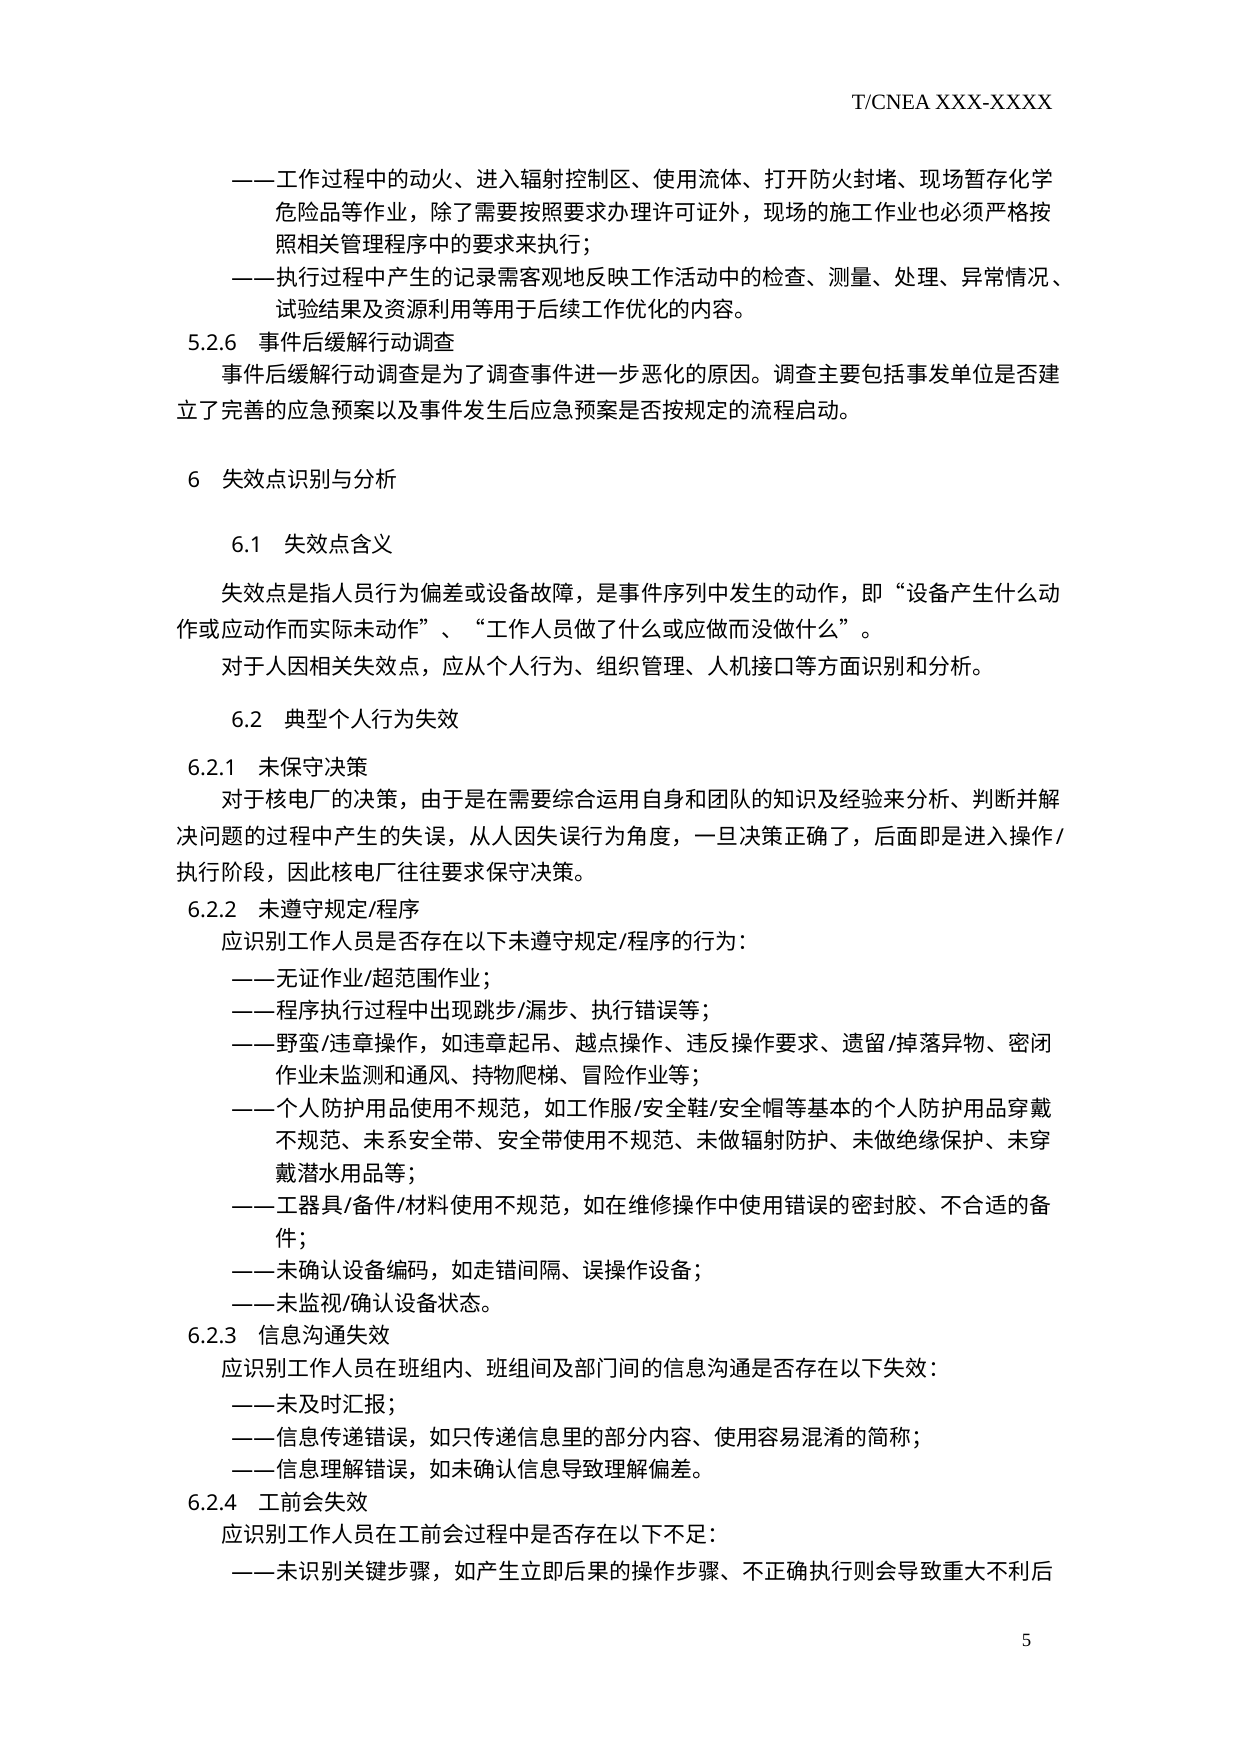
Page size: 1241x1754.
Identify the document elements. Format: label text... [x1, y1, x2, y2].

text 对于核电厂的决策，由于是在需要综合运用自身和团队的知识及经验来分析、判断并解决问题的过程中产生的失误，从人因失误行为角度，一旦决策正确了，后面即是进入操作/执行阶段，因此核电厂往往要求保守决策。 [177, 782, 1064, 887]
list 未监视/确认设备状态。 [231, 1286, 1053, 1318]
text 事件后缓解行动调查是为了调查事件进一步恶化的原因。调查主要包括事发单位是否建立了完善的应急预案以及事件发生后应急预案是否按规定的流程启动。 [177, 357, 1064, 425]
list 工器具/备件/材料使用不规范，如在维修操作中使用错误的密封胶、不合适的备件； [231, 1188, 1053, 1253]
list 信息沟通失效 [187, 1318, 1053, 1351]
text 应识别工作人员在工前会过程中是否存在以下不足： [177, 1517, 1064, 1549]
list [231, 1553, 1053, 1586]
list 工前会失效 [187, 1484, 1053, 1517]
list 未及时汇报； [231, 1387, 1053, 1419]
text 典型个人行为失效 [187, 701, 1053, 734]
text 应识别工作人员在班组内、班组间及部门间的信息沟通是否存在以下失效： [177, 1351, 1064, 1382]
text 应识别工作人员是否存在以下未遵守规定/程序的行为： [177, 924, 1064, 956]
list 未保守决策 [187, 750, 1053, 782]
list 执行过程中产生的记录需客观地反映工作活动中的检查、测量、处理、异常情况、试验结果及资源利用等用于后续工作优化的内容。 [231, 259, 1053, 324]
list 未遵守规定/程序 [187, 892, 1053, 924]
list 工作过程中的动火、进入辐射控制区、使用流体、打开防火封堵、现场暂存化学危险品等作业，除了需要按照要求办理许可证外，现场的施工作业也必须严格按照相关管理程序中的要求来执行； [231, 162, 1053, 259]
text 失效点含义 [187, 527, 1053, 560]
list 未确认设备编码，如走错间隔、误操作设备； [231, 1253, 1053, 1286]
text 对于人因相关失效点，应从个人行为、组织管理、人机接口等方面识别和分析。 [177, 649, 1064, 680]
list 野蛮/违章操作，如违章起吊、越点操作、违反操作要求、遗留/掉落异物、密闭作业未监测和通风、持物爬梯、冒险作业等； [231, 1026, 1053, 1091]
text 失效点识别与分析 [187, 462, 1053, 495]
text 失效点是指人员行为偏差或设备故障，是事件序列中发生的动作，即“设备产生什么动作或应动作而实际未动作”、“工作人员做了什么或应做而没做什么”。 [177, 576, 1064, 644]
list 个人防护用品使用不规范，如工作服/安全鞋/安全帽等基本的个人防护用品穿戴不规范、未系安全带、安全带使用不规范、未做辐射防护、未做绝缘保护、未穿戴潜水用品等； [231, 1091, 1053, 1188]
list 信息传递错误，如只传递信息里的部分内容、使用容易混淆的简称； [231, 1419, 1053, 1452]
list 程序执行过程中出现跳步/漏步、执行错误等； [231, 993, 1053, 1026]
list 无证作业/超范围作业； [231, 961, 1053, 993]
list 信息理解错误，如未确认信息导致理解偏差。 [231, 1452, 1053, 1484]
list 事件后缓解行动调查 [187, 324, 1053, 357]
